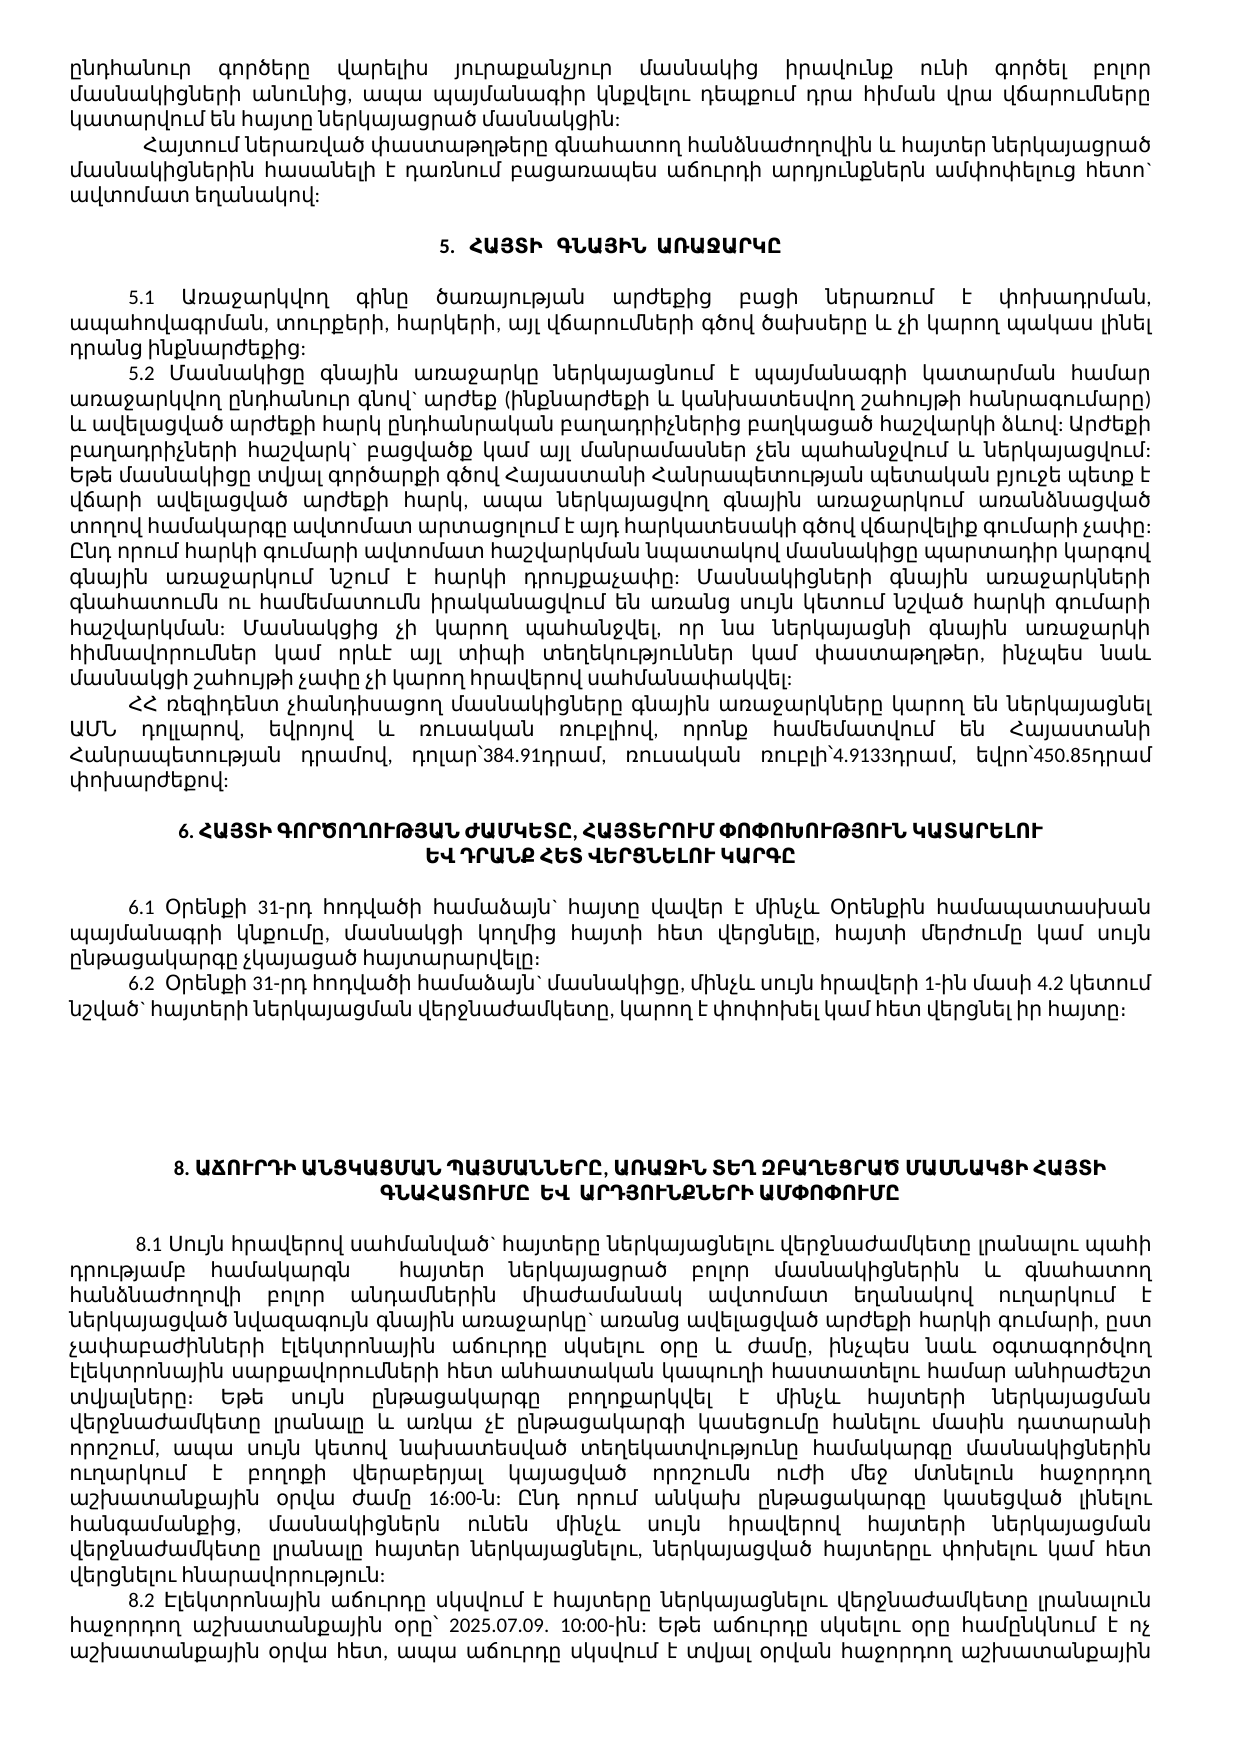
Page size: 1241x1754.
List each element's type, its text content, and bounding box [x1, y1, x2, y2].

text 5.1 Առաջարկվող գինը ծառայության արժեքից բացի ներառում է փոխադրման, ապահովագրման, տուրքերի, հարկերի, այլ վճարումների գծով ծախսերը և չի կարող պակաս լինել դրանց ինքնարժեքից: [69, 284, 1152, 361]
text 6.2 Օրենքի 31-րդ հոդվածի համաձայն` մասնակիցը, մինչև սույն հրավերի 1-ին մասի 4.2 կետում նշված` հայտերի ներկայացման վերջնաժամկետը, կարող է փոփոխել կամ հետ վերցնել իր հայտը։ [69, 971, 1152, 1021]
text ՀՀ ռեզիդենտ չհանդիսացող մասնակիցները գնային առաջարկները կարող են ներկայացնել ԱՄՆ դոլլարով, եվրոյով և ռուսական ռուբլիով, որոնք համեմատվում են Հայաստանի Հանրապետության դրամով, դոլար՝384.91դրամ, ռուսական ռուբլի՝4.9133դրամ, եվրո՝450.85դրամ փոխարժեքով: [69, 691, 1152, 793]
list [69, 56, 1152, 132]
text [69, 1587, 1152, 1663]
text 6. ՀԱՅՏԻ ԳՈՐԾՈՂՈՒԹՅԱՆ ԺԱՄԿԵՏԸ, ՀԱՅՏԵՐՈՒՄ ՓՈՓՈԽՈՒԹՅՈՒՆ ԿԱՏԱՐԵԼՈՒ [69, 818, 1152, 843]
text 8. ԱՃՈՒՐԴԻ ԱՆՑԿԱՑՄԱՆ ՊԱՅՄԱՆՆԵՐԸ, ԱՌԱՋԻՆ ՏԵՂ ԶԲԱՂԵՑՐԱԾ ՄԱՍՆԱԿՑԻ ՀԱՅՏԻ [69, 1155, 1152, 1181]
text 6.1 Օրենքի 31-րդ հոդվածի համաձայն` հայտը վավեր է մինչև Օրենքին համապատասխան պայմանագրի կնքումը, մասնակցի կողմից հայտի հետ վերցնելը, հայտի մերժումը կամ սույն ընթացակարգը չկայացած հայտարարվելը։ [69, 894, 1152, 971]
text ԳՆԱՀԱՏՈՒՄԸ ԵՎ ԱՐԴՅՈՒՆՔՆԵՐԻ ԱՄՓՈՓՈՒՄԸ [69, 1181, 1152, 1206]
text Հայտում ներառված փաստաթղթերը գնահատող հանձնաժողովին և հայտեր ներկայացրած մասնակիցներին հասանելի է դառնում բացառապես աճուրդի արդյունքներն ամփոփելուց հետո` ավտոմատ եղանակով: [69, 132, 1152, 208]
text 5.2 Մասնակիցը գնային առաջարկը ներկայացնում է պայմանագրի կատարման համար առաջարկվող ընդհանուր գնով` արժեք (ինքնարժեքի և կանխատեսվող շահույթի հանրագումարը) և ավելացված արժեքի հարկ ընդհանրական բաղադրիչներից բաղկացած հաշվարկի ձևով: Արժեքի բաղադրիչների հաշվարկ` բացվածք կամ այլ մանրամասներ չեն պահանջվում և ներկայացվում: Եթե մասնակիցը տվյալ գործարքի գծով Հայաստանի Հանրապետության պետական բյուջե պետք է վճարի ավելացված արժեքի հարկ, ապա ներկայացվող գնային առաջարկում առանձնացված տողով համակարգը ավտոմատ արտացոլում է այդ հարկատեսակի գծով վճարվելիք գումարի չափը: Ընդ որում հարկի գումարի ավտոմատ հաշվարկման նպատակով մասնակիցը պարտադիր կարգով գնային առաջարկում նշում է հարկի դրույքաչափը: Մասնակիցների գնային առաջարկների գնահատումն ու համեմատումն իրականացվում են առանց սույն կետում նշված հարկի գումարի հաշվարկման: Մասնակցից չի կարող պահանջվել, որ նա ներկայացնի գնային առաջարկի հիմնավորումներ կամ որևէ այլ տիպի տեղեկություններ կամ փաստաթղթեր, ինչպես նաև մասնակցի շահույթի չափը չի կարող հրավերով սահմանափակվել: [69, 361, 1152, 691]
text ԵՎ ԴՐԱՆՔ ՀԵՏ ՎԵՐՑՆԵԼՈՒ ԿԱՐԳԸ [69, 843, 1152, 869]
text 5. ՀԱՅՏԻ ԳՆԱՅԻՆ ԱՌԱՋԱՐԿԸ [69, 233, 1152, 259]
text 8.1 Սույն հրավերով սահմանված` հայտերը ներկայացնելու վերջնաժամկետը լրանալու պահի դրությամբ համակարգն հայտեր ներկայացրած բոլոր մասնակիցներին և գնահատող հանձնաժողովի բոլոր անդամներին միաժամանակ ավտոմատ եղանակով ուղարկում է ներկայացված նվազագույն գնային առաջարկը` առանց ավելացված արժեքի հարկի գումարի, ըստ չափաբաժինների էլեկտրոնային աճուրդը սկսելու օրը և ժամը, ինչպես նաև օգտագործվող էլեկտրոնային սարքավորումների հետ անհատական կապուղի հաստատելու համար անհրաժեշտ տվյալները։ Եթե սույն ընթացակարգը բողոքարկվել է մինչև հայտերի ներկայացման վերջնաժամկետը լրանալը և առկա չէ ընթացակարգի կասեցումը հանելու մասին դատարանի որոշում, ապա սույն կետով նախատեսված տեղեկատվությունը համակարգը մասնակիցներին ուղարկում է բողոքի վերաբերյալ կայացված որոշումն ուժի մեջ մտնելուն հաջորդող աշխատանքային օրվա ժամը 16:00-ն: Ընդ որում անկախ ընթացակարգը կասեցված լինելու հանգամանքից, մասնակիցներն ունեն մինչև սույն հրավերով հայտերի ներկայացման վերջնաժամկետը լրանալը հայտեր ներկայացնելու, ներկայացված հայտերըւ փոխելու կամ հետ վերցնելու հնարավորություն: [69, 1231, 1152, 1587]
